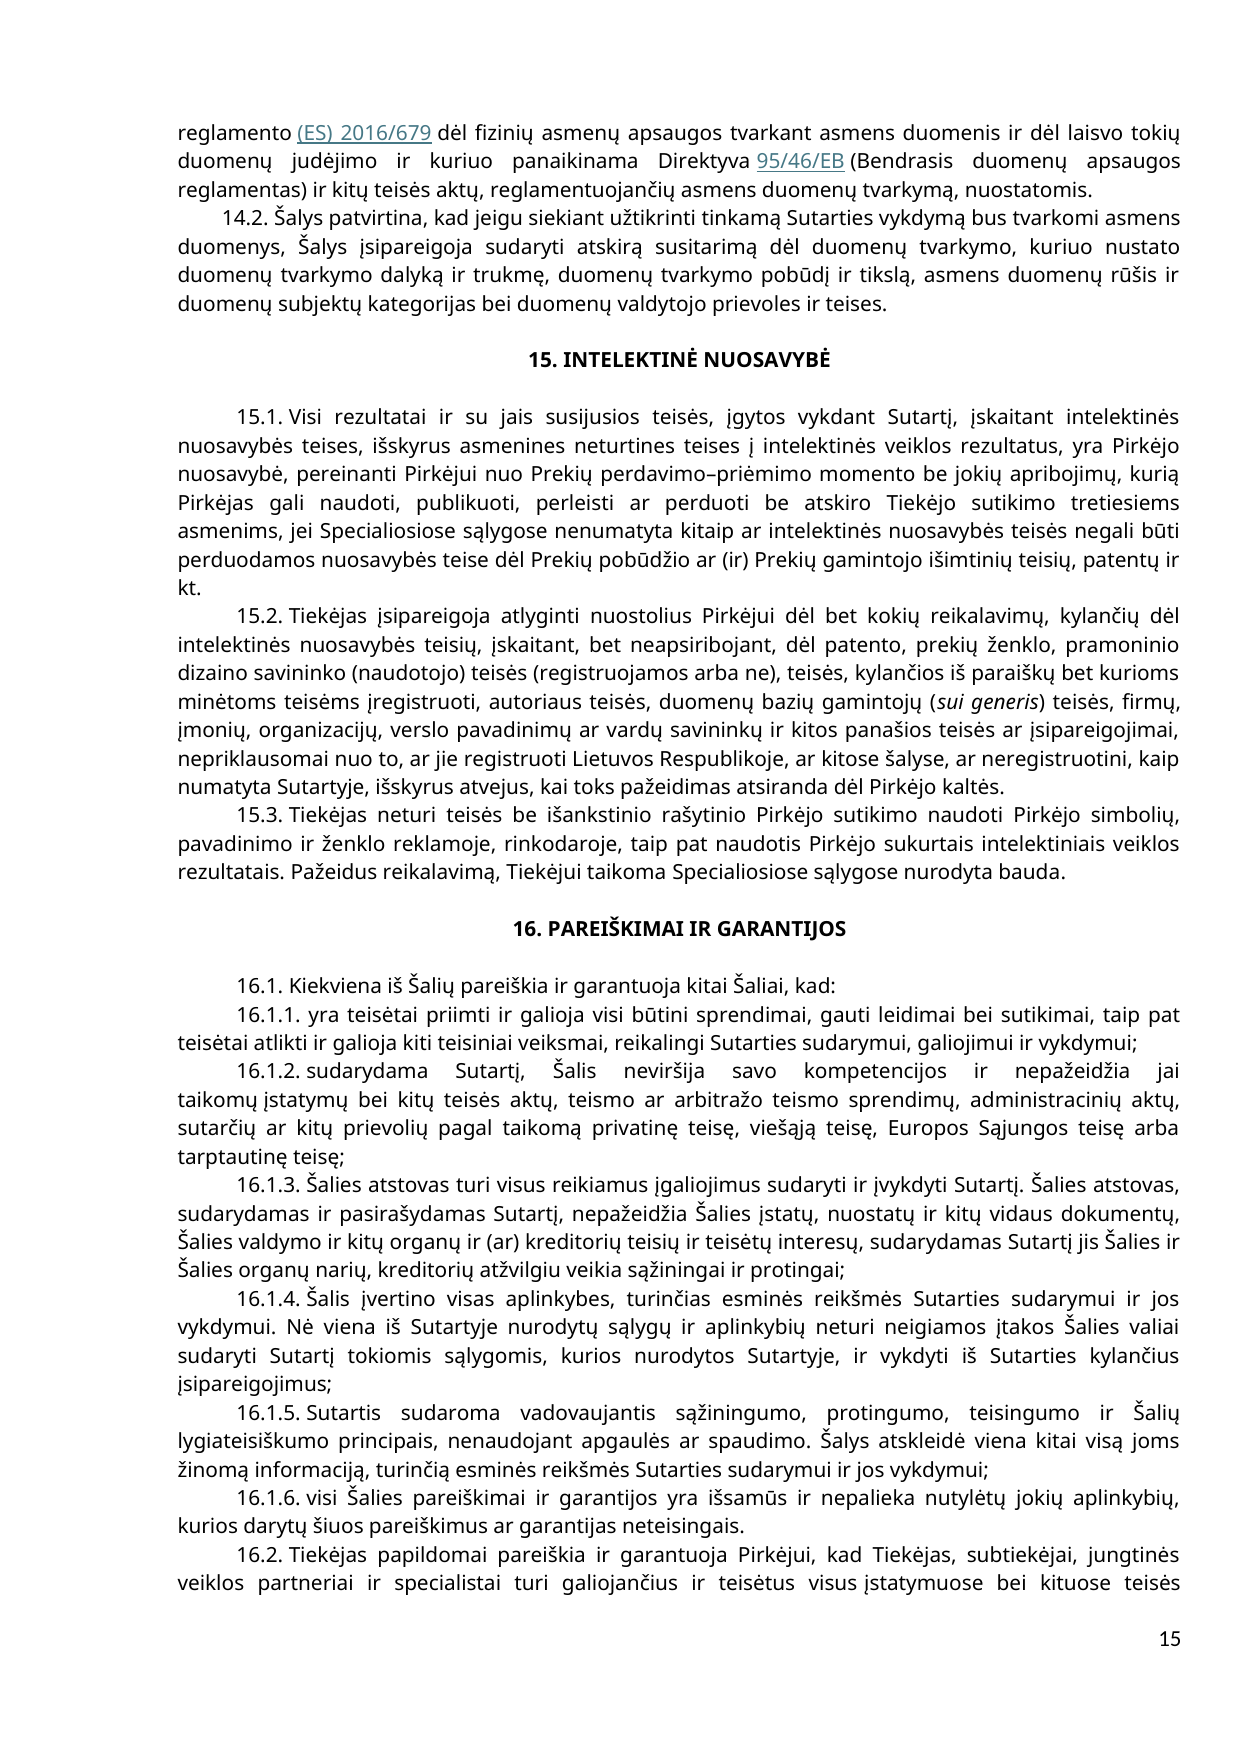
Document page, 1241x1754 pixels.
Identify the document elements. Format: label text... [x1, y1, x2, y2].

text 15. INTELEKTINĖ NUOSAVYBĖ [177, 346, 1181, 374]
text 16.1. Kiekviena iš Šalių pareiškia ir garantuoja kitai Šaliai, kad: [177, 971, 1181, 1000]
text 15.3. Tiekėjas neturi teisės be išankstinio rašytinio Pirkėjo sutikimo naudoti Pirkėjo simbolių, pavadinimo ir ženklo reklamoje, rinkodaroje, taip pat naudotis Pirkėjo sukurtais intelektiniais veiklos rezultatais. Pažeidus reikalavimą, Tiekėjui taikoma Specialiosiose sąlygose nurodyta bauda. [177, 801, 1181, 886]
text 16. PAREIŠKIMAI IR GARANTIJOS [177, 914, 1181, 943]
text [177, 1540, 1181, 1597]
text 16.1.5. Sutartis sudaroma vadovaujantis sąžiningumo, protingumo, teisingumo ir Šalių lygiateisiškumo principais, nenaudojant apgaulės ar spaudimo. Šalys atskleidė viena kitai visą joms žinomą informaciją, turinčią esminės reikšmės Sutarties sudarymui ir jos vykdymui; [177, 1398, 1181, 1483]
text 16.1.1. yra teisėtai priimti ir galioja visi būtini sprendimai, gauti leidimai bei sutikimai, taip pat teisėtai atlikti ir galioja kiti teisiniai veiksmai, reikalingi Sutarties sudarymui, galiojimui ir vykdymui; [177, 1000, 1181, 1057]
text 15.2. Tiekėjas įsipareigoja atlyginti nuostolius Pirkėjui dėl bet kokių reikalavimų, kylančių dėl intelektinės nuosavybės teisių, įskaitant, bet neapsiribojant, dėl patento, prekių ženklo, pramoninio dizaino savininko (naudotojo) teisės (registruojamos arba ne), teisės, kylančios iš paraiškų bet kurioms minėtoms teisėms įregistruoti, autoriaus teisės, duomenų bazių gamintojų (sui generis) teisės, firmų, įmonių, organizacijų, verslo pavadinimų ar vardų savininkų ir kitos panašios teisės ar įsipareigojimai, nepriklausomai nuo to, ar jie registruoti Lietuvos Respublikoje, ar kitose šalyse, ar neregistruotini, kaip numatyta Sutartyje, išskyrus atvejus, kai toks pažeidimas atsiranda dėl Pirkėjo kaltės. [177, 602, 1181, 801]
text 15.1. Visi rezultatai ir su jais susijusios teisės, įgytos vykdant Sutartį, įskaitant intelektinės nuosavybės teises, išskyrus asmenines neturtines teises į intelektinės veiklos rezultatus, yra Pirkėjo nuosavybė, pereinanti Pirkėjui nuo Prekių perdavimo–priėmimo momento be jokių apribojimų, kurią Pirkėjas gali naudoti, publikuoti, perleisti ar perduoti be atskiro Tiekėjo sutikimo tretiesiems asmenims, jei Specialiosiose sąlygose nenumatyta kitaip ar intelektinės nuosavybės teisės negali būti perduodamos nuosavybės teise dėl Prekių pobūdžio ar (ir) Prekių gamintojo išimtinių teisių, patentų ir kt. [177, 402, 1181, 602]
text 16.1.4. Šalis įvertino visas aplinkybes, turinčias esminės reikšmės Sutarties sudarymui ir jos vykdymui. Nė viena iš Sutartyje nurodytų sąlygų ir aplinkybių neturi neigiamos įtakos Šalies valiai sudaryti Sutartį tokiomis sąlygomis, kurios nurodytos Sutartyje, ir vykdyti iš Sutarties kylančius įsipareigojimus; [177, 1284, 1181, 1398]
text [177, 118, 1181, 203]
text 14.2. Šalys patvirtina, kad jeigu siekiant užtikrinti tinkamą Sutarties vykdymą bus tvarkomi asmens duomenys, Šalys įsipareigoja sudaryti atskirą susitarimą dėl duomenų tvarkymo, kuriuo nustato duomenų tvarkymo dalyką ir trukmę, duomenų tvarkymo pobūdį ir tikslą, asmens duomenų rūšis ir duomenų subjektų kategorijas bei duomenų valdytojo prievoles ir teises. [177, 203, 1181, 317]
text 16.1.2. sudarydama Sutartį, Šalis neviršija savo kompetencijos ir nepažeidžia jai taikomų įstatymų bei kitų teisės aktų, teismo ar arbitražo teismo sprendimų, administracinių aktų, sutarčių ar kitų prievolių pagal taikomą privatinę teisę, viešąją teisę, Europos Sąjungos teisę arba tarptautinę teisę; [177, 1057, 1181, 1170]
text 16.1.3. Šalies atstovas turi visus reikiamus įgaliojimus sudaryti ir įvykdyti Sutartį. Šalies atstovas, sudarydamas ir pasirašydamas Sutartį, nepažeidžia Šalies įstatų, nuostatų ir kitų vidaus dokumentų, Šalies valdymo ir kitų organų ir (ar) kreditorių teisių ir teisėtų interesų, sudarydamas Sutartį jis Šalies ir Šalies organų narių, kreditorių atžvilgiu veikia sąžiningai ir protingai; [177, 1170, 1181, 1284]
text 16.1.6. visi Šalies pareiškimai ir garantijos yra išsamūs ir nepalieka nutylėtų jokių aplinkybių, kurios darytų šiuos pareiškimus ar garantijas neteisingais. [177, 1483, 1181, 1540]
